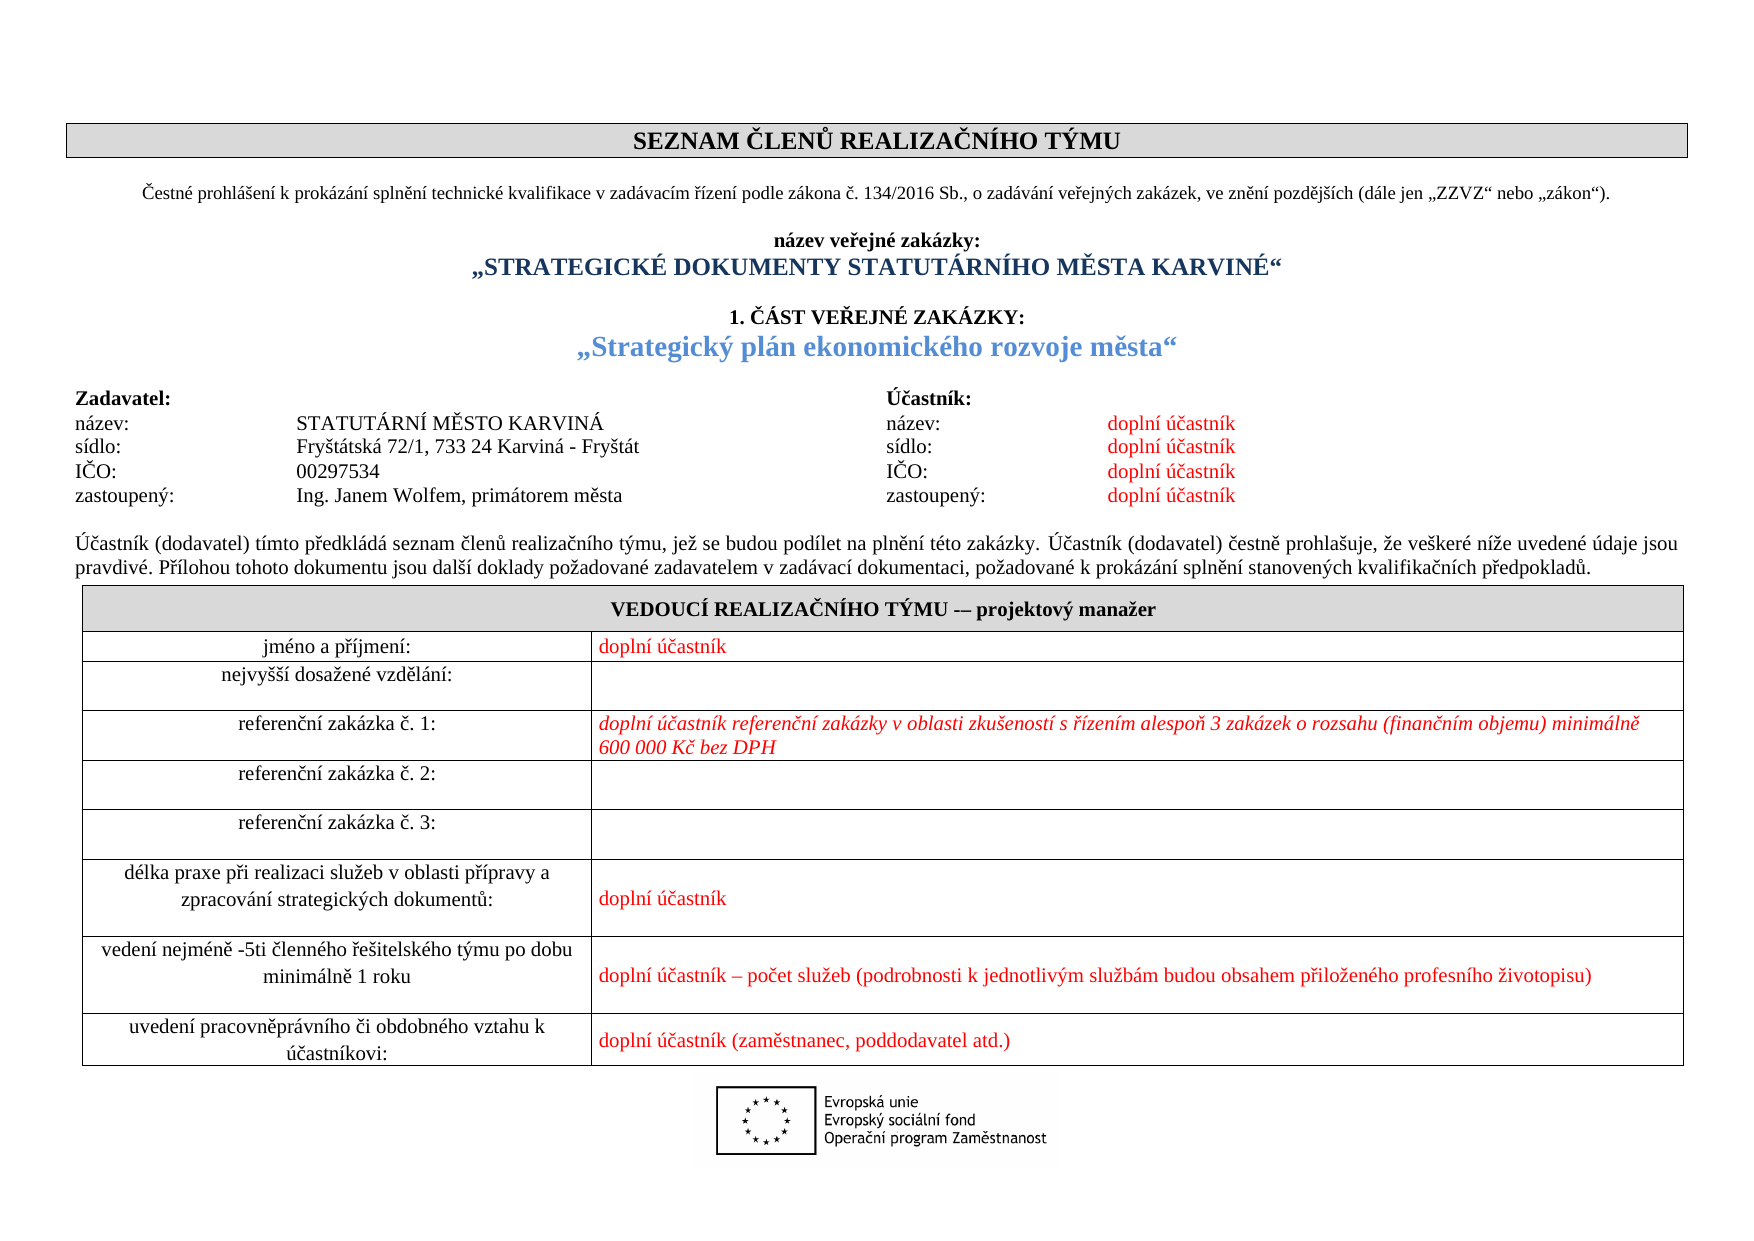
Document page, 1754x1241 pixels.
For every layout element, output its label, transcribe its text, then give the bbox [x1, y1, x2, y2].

text název: STATUTÁRNÍ MĚSTO KARVINÁ název: doplní účastník [75, 410, 1679, 434]
table_cell [592, 662, 1683, 710]
text SEZNAM ČLENŮ REALIZAČNÍHO TÝMU [67, 124, 1687, 157]
table_cell referenční zakázka č. 3: [83, 810, 591, 858]
text IČO: 00297534 IČO: doplní účastník [75, 458, 1679, 483]
table_cell doplní účastník [592, 632, 1683, 661]
table_cell referenční zakázka č. 2: [83, 761, 591, 809]
text Čestné prohlášení k prokázání splnění technické kvalifikace v zadávacím řízení podle zákona č. 134/2016 Sb., o zadávání veřejných zakázek, ve znění pozdějších (dále jen „ZZVZ“ nebo „zákon“). [75, 182, 1679, 204]
text Účastník (dodavatel) tímto předkládá seznam členů realizačního týmu, jež se budou podílet na plnění této zakázky. Účastník (dodavatel) čestně prohlašuje, že veškeré níže uvedené údaje jsou pravdivé. Přílohou tohoto dokumentu jsou další doklady požadované zadavatelem v zadávací dokumentaci, požadované k prokázání splnění stanovených kvalifikačních předpokladů. [75, 531, 1679, 579]
table_header VEDOUCÍ REALIZAČNÍHO TÝMU -– projektový manažer [83, 586, 1683, 631]
table_cell vedení nejméně -5ti členného řešitelského týmu po dobu minimálně 1 roku [83, 937, 591, 1013]
table_cell jméno a příjmení: [83, 632, 591, 661]
picture [693, 1073, 1060, 1167]
table_cell [592, 761, 1683, 809]
text sídlo: Fryštátská 72/1, 733 24 Karviná - Fryštát sídlo: doplní účastník [75, 434, 1679, 458]
table_cell doplní účastník referenční zakázky v oblasti zkušeností s řízením alespoň 3 zakázek o rozsahu (finančním objemu) minimálně 600 000 Kč bez DPH [592, 711, 1683, 759]
table_cell doplní účastník [592, 860, 1683, 936]
text Zadavatel: Účastník: [75, 386, 1679, 410]
table_cell délka praxe při realizaci služeb v oblasti přípravy a zpracování strategických dokumentů: [83, 860, 591, 936]
text „Strategický plán ekonomického rozvoje města“ [75, 329, 1679, 362]
text zastoupený: Ing. Janem Wolfem, primátorem města zastoupený: doplní účastník [75, 483, 1679, 507]
table_cell [592, 810, 1683, 858]
table_cell referenční zakázka č. 1: [83, 711, 591, 759]
table_cell uvedení pracovněprávního či obdobného vztahu k účastníkovi: [83, 1014, 591, 1065]
text „STRATEGICKÉ DOKUMENTY STATUTÁRNÍHO MĚSTA KARVINÉ“ [75, 252, 1679, 281]
table_cell doplní účastník – počet služeb (podrobnosti k jednotlivým službám budou obsahem přiloženého profesního životopisu) [592, 937, 1683, 1013]
table_cell doplní účastník (zaměstnanec, poddodavatel atd.) [592, 1014, 1683, 1065]
table_cell nejvyšší dosažené vzdělání: [83, 662, 591, 710]
text 1. ČÁST VEŘEJNÉ ZAKÁZKY: [75, 305, 1679, 329]
text název veřejné zakázky: [75, 228, 1679, 252]
